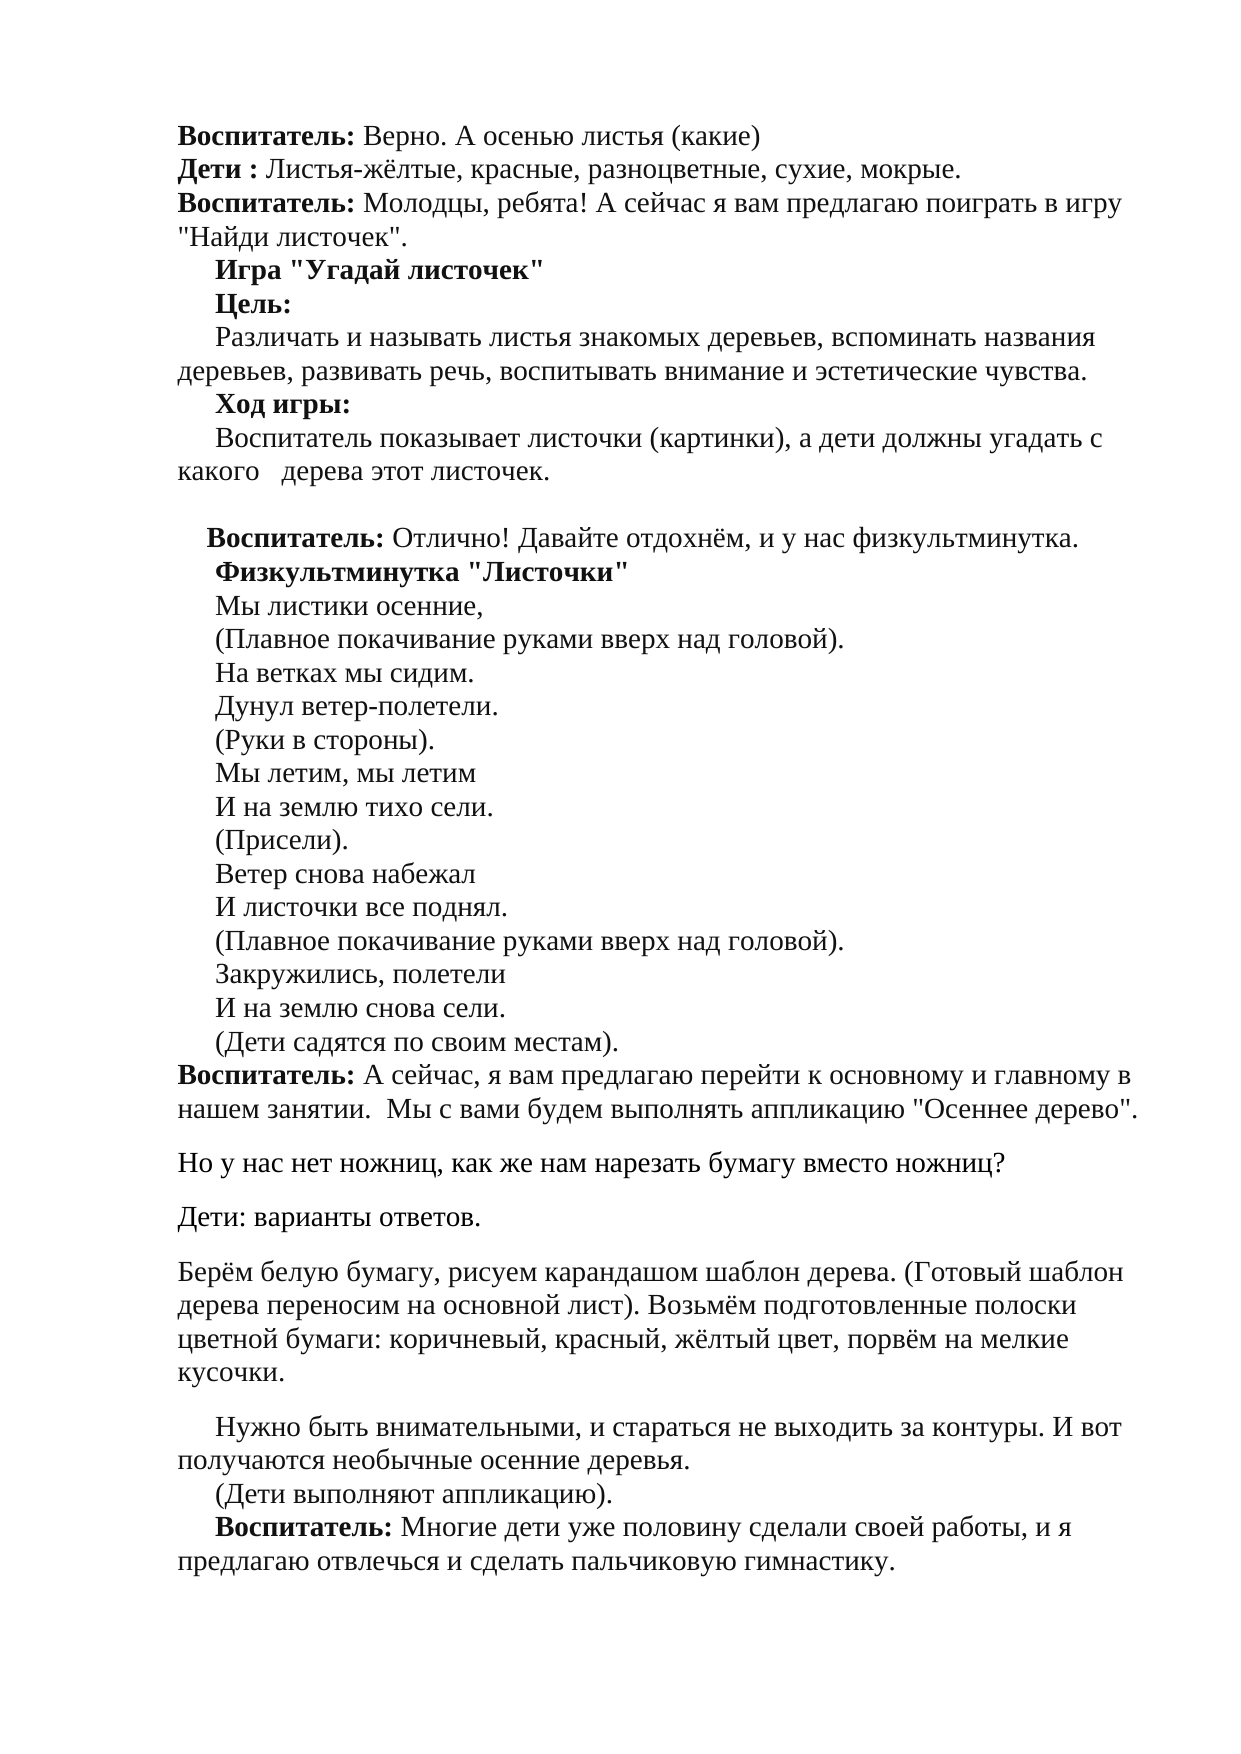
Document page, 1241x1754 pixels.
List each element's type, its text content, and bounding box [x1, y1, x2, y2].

text (Присели). [177, 822, 1152, 856]
text Физкультминутка "Листочки" [177, 554, 1152, 588]
text И на землю тихо сели. [177, 789, 1152, 822]
text (Плавное покачивание руками вверх над головой). [177, 923, 1152, 957]
text Воспитатель: А сейчас, я вам предлагаю перейти к основному и главному в нашем занятии. Мы с вами будем выполнять аппликацию "Осеннее дерево". [177, 1057, 1152, 1124]
text Цель: [177, 286, 1152, 319]
text Нужно быть внимательными, и стараться не выходить за контуры. И вот получаются необычные осенние деревья. [177, 1409, 1152, 1476]
text Ветер снова набежал [177, 856, 1152, 889]
text Мы листики осенние, [177, 588, 1152, 621]
text И листочки все поднял. [177, 889, 1152, 923]
text Различать и называть листья знакомых деревьев, вспоминать названия деревьев, развивать речь, воспитывать внимание и эстетические чувства. [177, 319, 1152, 386]
text Дети : Листья-жёлтые, красные, разноцветные, сухие, мокрые. [177, 152, 1152, 185]
text И на землю снова сели. [177, 990, 1152, 1024]
text (Плавное покачивание руками вверх над головой). [177, 621, 1152, 655]
text Мы летим, мы летим [177, 755, 1152, 789]
text Дунул ветер-полетели. [177, 688, 1152, 722]
text Дети: варианты ответов. [177, 1199, 1152, 1233]
text Воспитатель: Верно. А осенью листья (какие) [177, 118, 1152, 152]
text Воспитатель показывает листочки (картинки), а дети должны угадать с какого дерева этот листочек. Воспитатель: Отлично! Давайте отдохнём, и у нас физкультминутка. [177, 420, 1152, 554]
text Закружились, полетели [177, 957, 1152, 990]
text Но у нас нет ножниц, как же нам нарезать бумагу вместо ножниц? [177, 1145, 1152, 1179]
text Воспитатель: Молодцы, ребята! А сейчас я вам предлагаю поиграть в игру "Найди листочек". [177, 185, 1152, 252]
text (Дети садятся по своим местам). [177, 1024, 1152, 1057]
text На ветках мы сидим. [177, 655, 1152, 688]
text Берём белую бумагу, рисуем карандашом шаблон дерева. (Готовый шаблон дерева переносим на основной лист). Возьмём подготовленные полоски цветной бумаги: коричневый, красный, жёлтый цвет, порвём на мелкие кусочки. [177, 1254, 1152, 1388]
text (Руки в стороны). [177, 722, 1152, 755]
text Игра "Угадай листочек" [177, 252, 1152, 286]
text Ход игры: [177, 386, 1152, 420]
text Воспитатель: Многие дети уже половину сделали своей работы, и я предлагаю отвлечься и сделать пальчиковую гимнастику. [177, 1509, 1152, 1577]
text (Дети выполняют аппликацию). [177, 1476, 1152, 1509]
